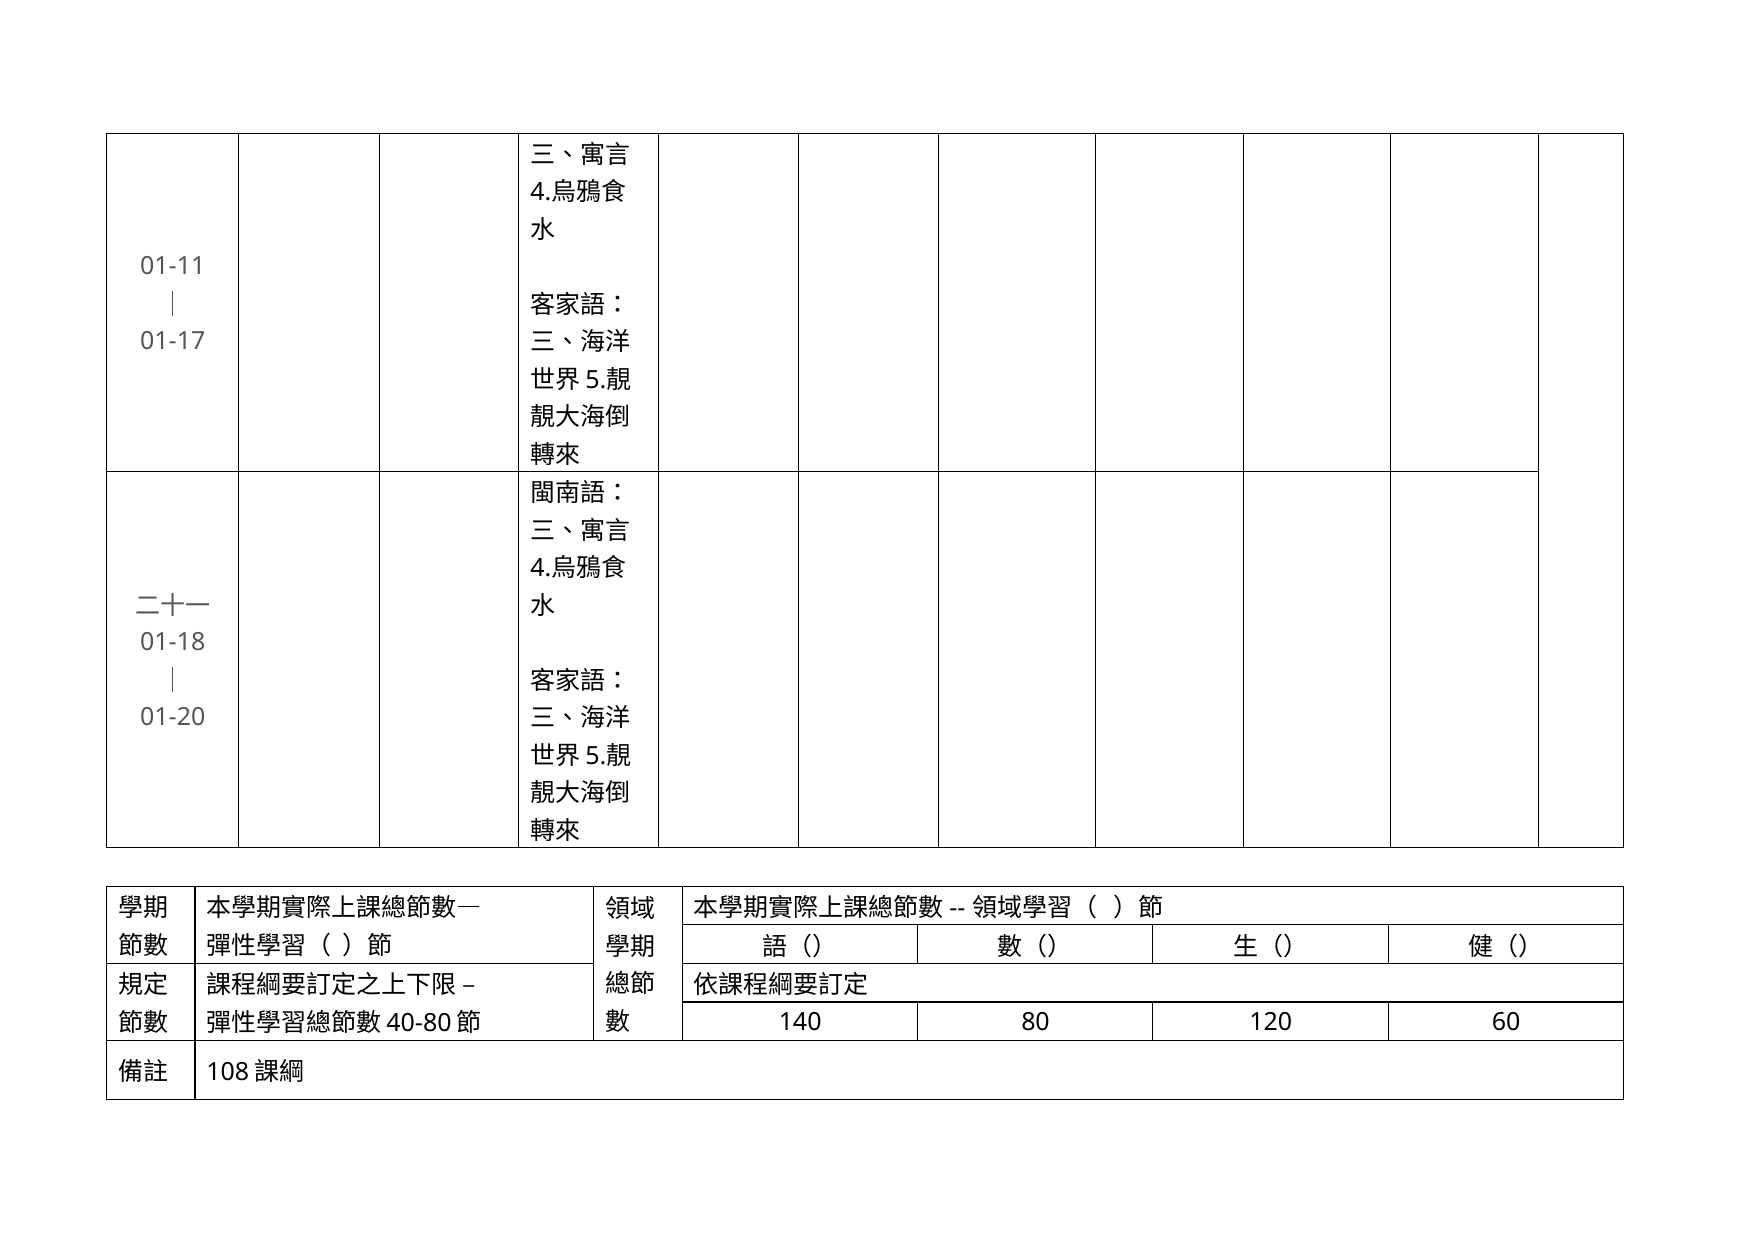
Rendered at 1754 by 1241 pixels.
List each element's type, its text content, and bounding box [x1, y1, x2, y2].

table_cell [659, 472, 798, 847]
table_cell 120 [1153, 1003, 1388, 1040]
table_cell 80 [918, 1003, 1152, 1040]
table_cell 60 [1389, 1003, 1623, 1040]
table_cell [1096, 134, 1243, 471]
table_cell [1391, 134, 1538, 471]
table_cell 108課綱 [196, 1041, 1623, 1099]
table_cell 二十一 01-18 ｜ 01-20 [107, 472, 238, 847]
table_cell 健（） [1389, 925, 1623, 963]
table_cell 生（） [1153, 925, 1388, 963]
table_header 學期 節數 [107, 887, 194, 963]
table_cell [1391, 472, 1538, 847]
table_cell [1244, 134, 1390, 471]
table_cell 語（） [683, 925, 917, 963]
table_cell [1244, 472, 1390, 847]
table_cell [659, 134, 798, 471]
table_cell 依課程綱要訂定 [683, 964, 1623, 1001]
table_cell 140 [683, 1003, 917, 1040]
table_cell [239, 472, 379, 847]
table_cell 閩南語： 三、寓言4.烏鴉食水 客家語： 三、海洋世界5.靚靚大海倒轉來 [519, 472, 658, 847]
table_cell 數（） [918, 925, 1152, 963]
table_header 本學期實際上課總節數 -- 領域學習（ ）節 [683, 887, 1623, 924]
table_cell [380, 472, 518, 847]
table_cell [1096, 472, 1243, 847]
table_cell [519, 134, 658, 471]
table_cell 備註 [107, 1041, 194, 1099]
table_cell 規定 節數 [107, 964, 194, 1040]
table_header 領域學期總節數 [594, 887, 682, 1040]
table_cell [380, 134, 518, 471]
table_cell 課程綱要訂定之上下限 – 彈性學習總節數40-80節 [196, 964, 593, 1040]
table_cell [939, 134, 1095, 471]
table_cell [799, 134, 938, 471]
table_cell [939, 472, 1095, 847]
table_cell [799, 472, 938, 847]
table_header 本學期實際上課總節數— 彈性學習（ ）節 [196, 887, 593, 963]
table_cell [239, 134, 379, 471]
table_cell 二十 01-11 ｜ 01-17 [107, 134, 238, 471]
